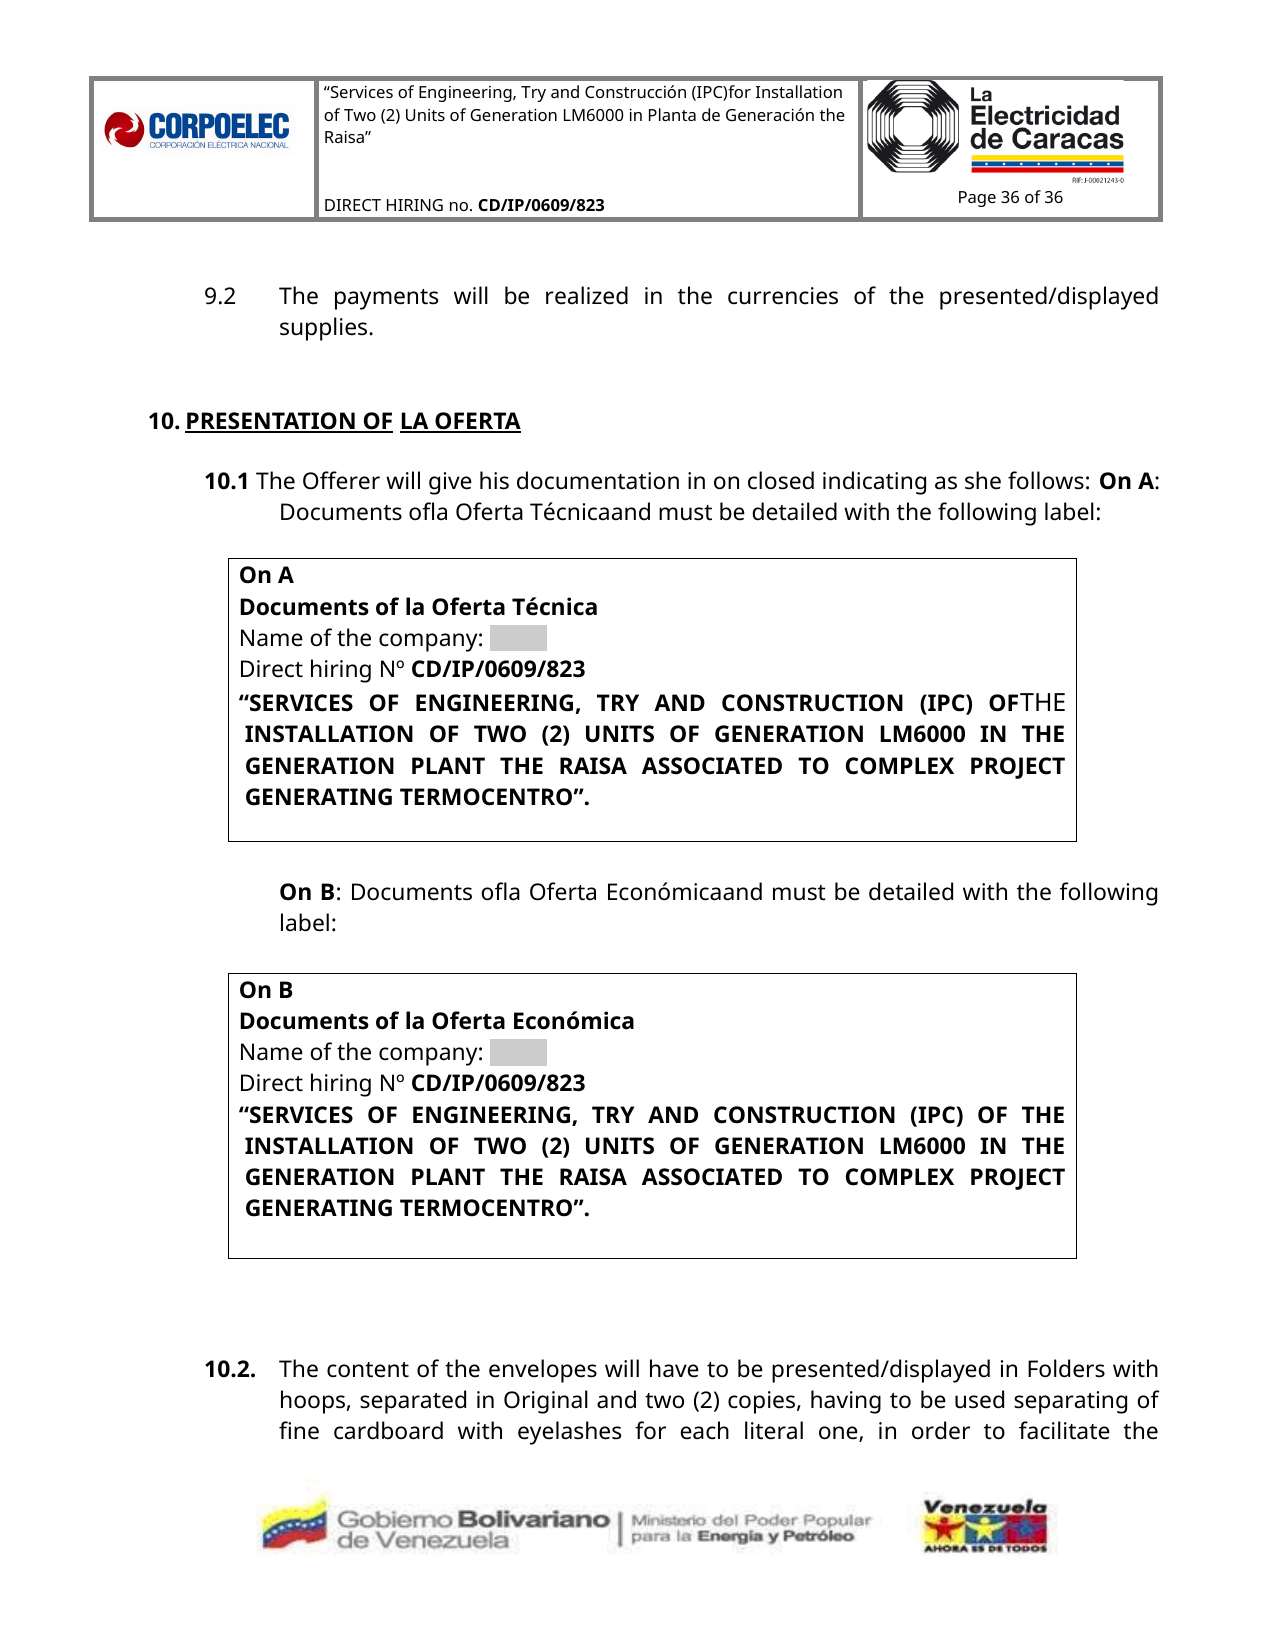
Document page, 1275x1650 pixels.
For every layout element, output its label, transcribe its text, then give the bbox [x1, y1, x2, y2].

list The payments will be realized in the currencies of the presented/displayed supplies. [204, 279, 1160, 342]
table_header On A Documents of Name of the company: Direct hiring Nº CD/IP/0609/823 “SERVICES OF ENGINEERING, TRY AND CONSTRUCTION (IPC) OFTHE INSTALLATION OF TWO (2) UNITS OF GENERATION LM6000 IN THE GENERATION PLANT THE RAISA ASSOCIATED TO COMPLEX PROJECT GENERATING TERMOCENTRO”. [229, 559, 1076, 841]
picture [98, 103, 298, 157]
list PRESENTATION OF [148, 404, 1160, 436]
text 10.1 The Offerer will give his documentation in on closed indicating as she follows: On A: Documents ofand must be detailed with the following label: [204, 464, 1160, 527]
picture [232, 1479, 1072, 1567]
table_header On B Documents of Name of the company: Direct hiring Nº CD/IP/0609/823 “SERVICES OF ENGINEERING, TRY AND CONSTRUCTION (IPC) OF THE INSTALLATION OF TWO (2) UNITS OF GENERATION LM6000 IN THE GENERATION PLANT THE RAISA ASSOCIATED TO COMPLEX PROJECT GENERATING TERMOCENTRO”. [229, 974, 1076, 1258]
text On B: Documents ofand must be detailed with the following label: [204, 876, 1160, 938]
